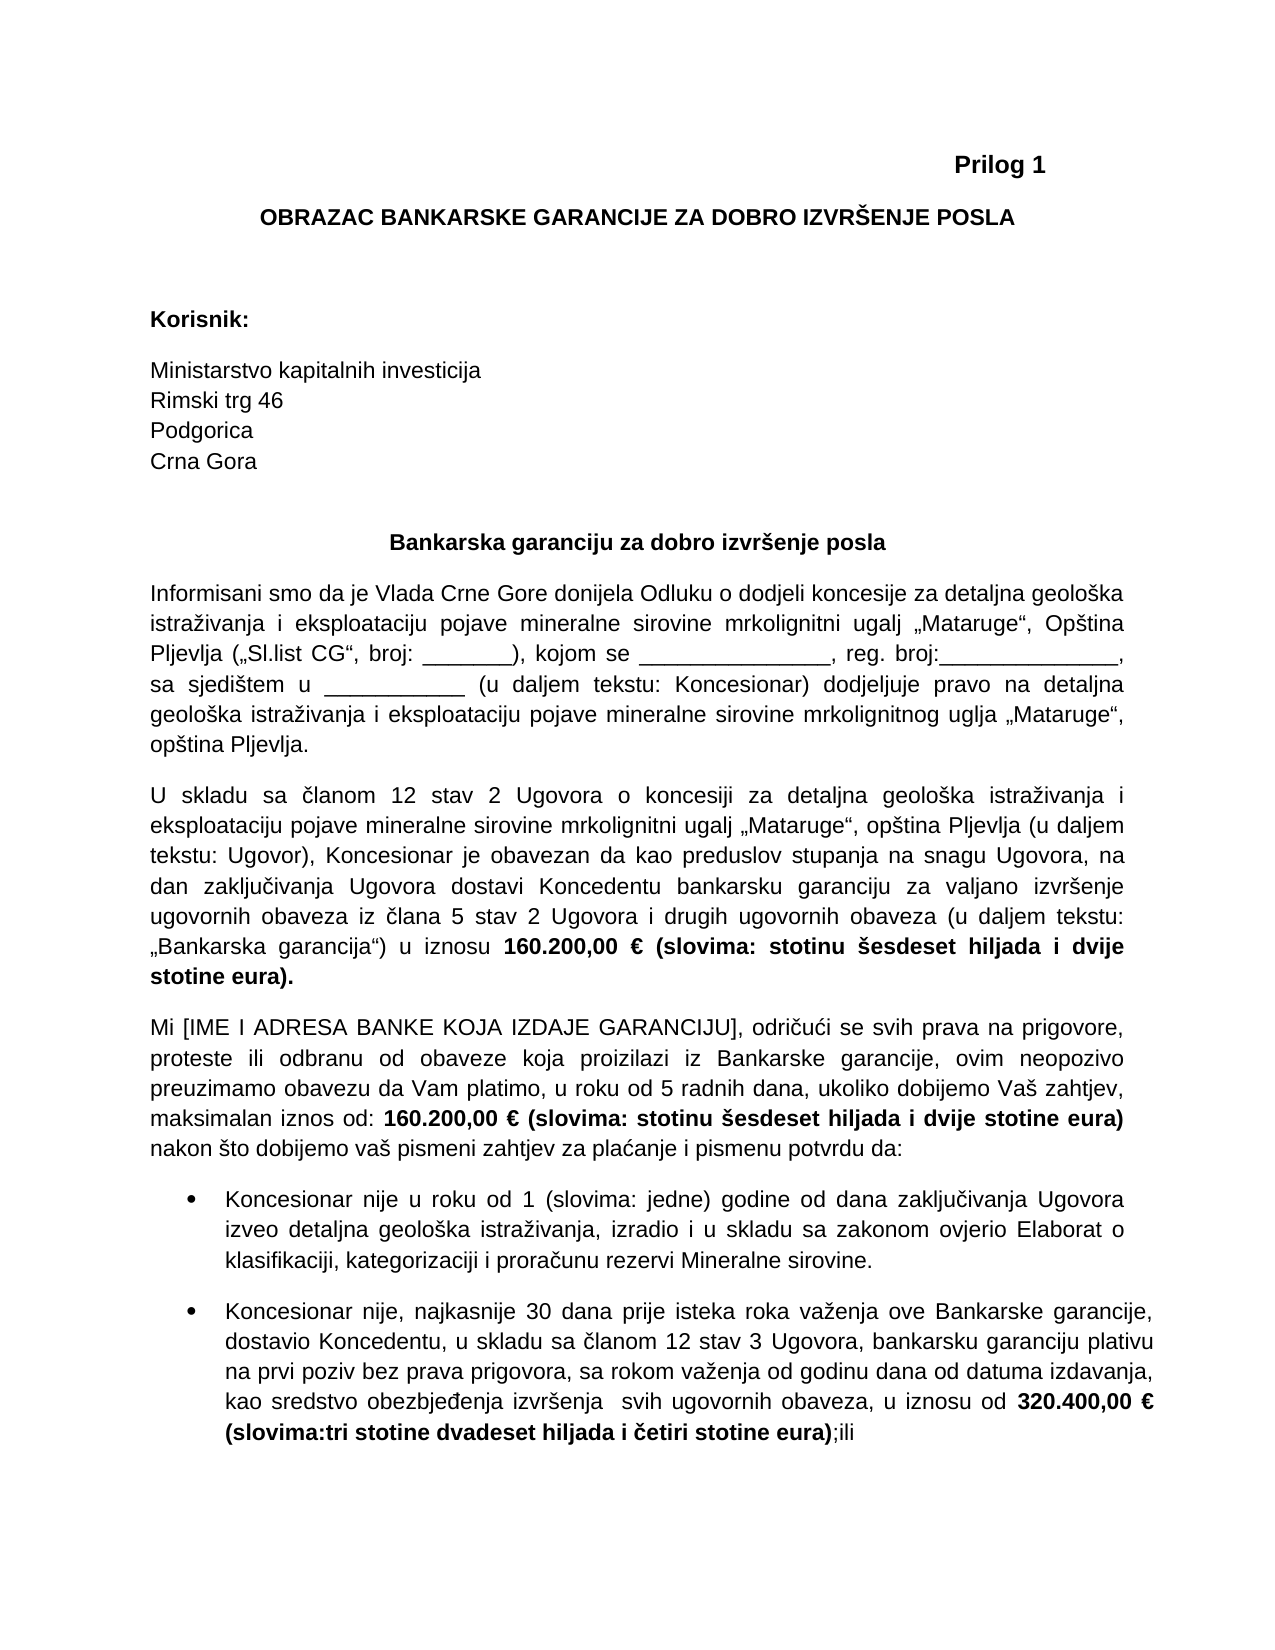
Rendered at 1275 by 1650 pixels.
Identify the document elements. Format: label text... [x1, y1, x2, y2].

text Prilog 1 [150, 150, 1125, 179]
text Podgorica [150, 417, 1125, 444]
text Informisani smo da je Vlada Crne Gore donijela Odluku o dodjeli koncesije za detaljna geološka istraživanja i eksploataciju pojave mineralne sirovine mrkolignitni ugalj „Mataruge“, Opština Pljevlja („Sl.list CG“, broj: _______), kojom se _______________, reg. broj:______________, sa sjedištem u ___________ (u daljem tekstu: Koncesionar) dodjeljuje pravo na detaljna geološka istraživanja i eksploataciju pojave mineralne sirovine mrkolignitnog uglja „Mataruge“, opština Pljevlja. [150, 580, 1125, 757]
list Koncesionar nije u roku od 1 (slovima: jedne) godine od dana zaključivanja Ugovora izveo detaljna geološka istraživanja, izradio i u skladu sa zakonom ovjerio Elaborat o klasifikaciji, kategorizaciji i proračunu rezervi Mineralne sirovine. [187, 1186, 1125, 1273]
text Rimski trg 46 [150, 387, 1125, 413]
text OBRAZAC BANKARSKE GARANCIJE ZA DOBRO IZVRŠENJE POSLA [150, 204, 1125, 230]
text Bankarska garanciju za dobro izvršenje posla [150, 529, 1125, 555]
text U skladu sa članom 12 stav 2 Ugovora o koncesiji za detaljna geološka istraživanja i eksploataciju pojave mineralne sirovine mrkolignitni ugalj „Mataruge“, opština Pljevlja (u daljem tekstu: Ugovor), Koncesionar je obavezan da kao preduslov stupanja na snagu Ugovora, na dan zaključivanja Ugovora dostavi Koncedentu bankarsku garanciju za valjano izvršenje ugovornih obaveza iz člana 5 stav 2 Ugovora i drugih ugovornih obaveza (u daljem tekstu: „Bankarska garancija“) u iznosu 160.200,00 € (slovima: stotinu šesdeset hiljada i dvije stotine eura). [150, 782, 1125, 989]
list Koncesionar nije, najkasnije 30 dana prije isteka roka važenja ove Bankarske garancije, dostavio Koncedentu, u skladu sa članom 12 stav 3 Ugovora, bankarsku garanciju plativu na prvi poziv bez prava prigovora, sa rokom važenja od godinu dana od datuma izdavanja, kao sredstvo obezbjeđenja izvršenja svih ugovornih obaveza, u iznosu od 320.400,00 € (slovima:tri stotine dvadeset hiljada i četiri stotine eura);ili [187, 1298, 1154, 1445]
text Mi [IME I ADRESA BANKE KOJA IZDAJE GARANCIJU], odričući se svih prava na prigovore, proteste ili odbranu od obaveze koja proizilazi iz Bankarske garancije, ovim neopozivo preuzimamo obavezu da Vam platimo, u roku od 5 radnih dana, ukoliko dobijemo Vaš zahtjev, maksimalan iznos od: 160.200,00 € (slovima: stotinu šesdeset hiljada i dvije stotine eura) nakon što dobijemo vaš pismeni zahtjev za plaćanje i pismenu potvrdu da: [150, 1014, 1125, 1161]
text Korisnik: [150, 306, 1125, 332]
text Ministarstvo kapitalnih investicija [150, 357, 1125, 383]
text Crna Gora [150, 448, 1125, 474]
